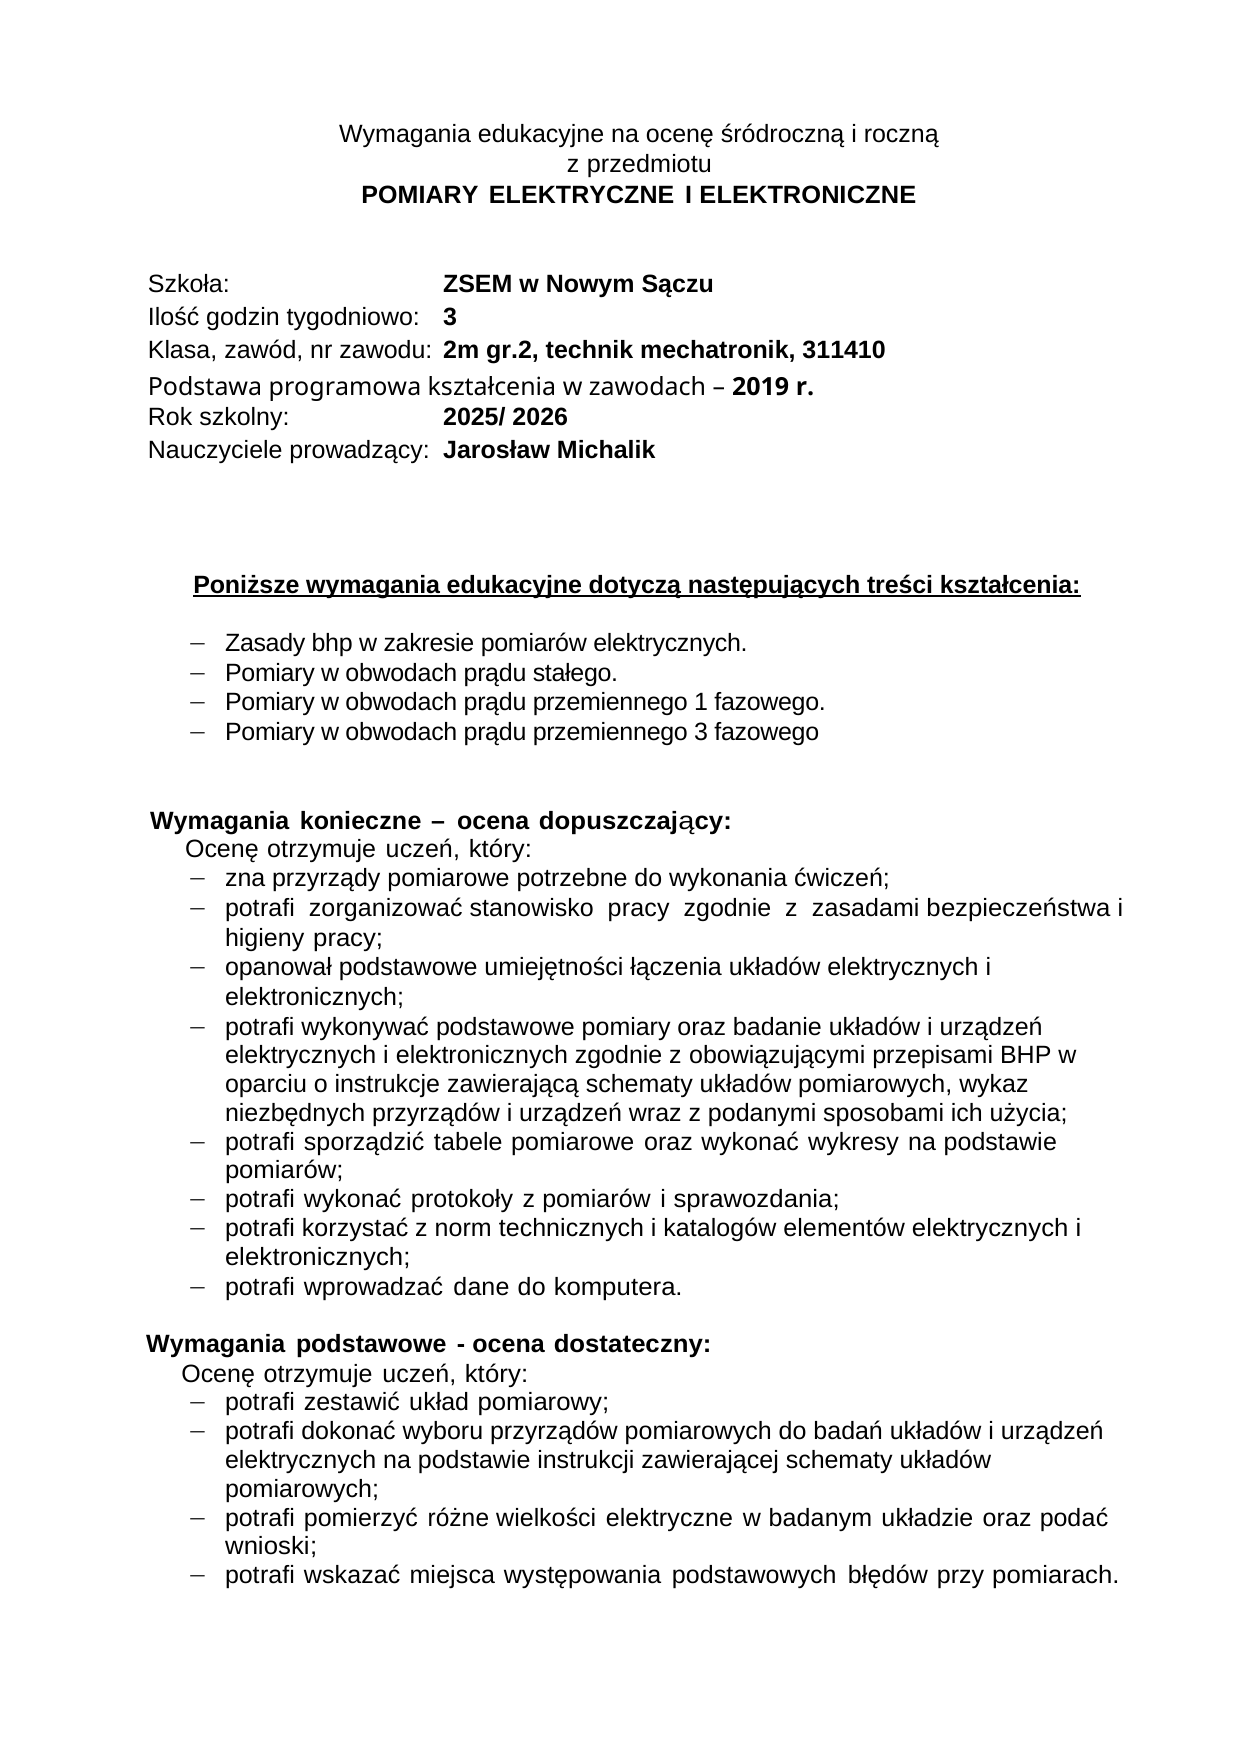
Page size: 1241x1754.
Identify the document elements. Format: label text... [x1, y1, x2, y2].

list potrafi zorganizować stanowisko pracy zgodnie z zasadami bezpieczeństwa i higieny pracy; [187, 893, 1126, 951]
text Szkoła: ZSEM w Nowym Sączu [148, 269, 1122, 298]
list potrafi zestawić układ pomiarowy; [187, 1387, 1124, 1416]
list potrafi korzystać z norm technicznych i katalogów elementów elektrycznych i elektronicznych; [187, 1213, 1126, 1271]
text Ilość godzin tygodniowo: 3 [148, 302, 1122, 331]
list potrafi wykonać protokoły z pomiarów i sprawozdania; [187, 1184, 1124, 1213]
text Wymagania edukacyjne na ocenę śródroczną i roczną [150, 118, 1128, 148]
list Pomiary w obwodach prądu stałego. [187, 658, 1126, 686]
text Poniższe wymagania edukacyjne dotyczą następujących treści kształcenia: [148, 570, 1122, 599]
text Wymagania konieczne – ocena dopuszczający: [150, 806, 1124, 834]
list potrafi wykonywać podstawowe pomiary oraz badanie układów i urządzeń elektrycznych i elektronicznych zgodnie z obowiązującymi przepisami BHP w oparciu o instrukcje zawierającą schematy układów pomiarowych, wykaz niezbędnych przyrządów i urządzeń wraz z podanymi sposobami ich użycia; [187, 1011, 1124, 1127]
list Zasady bhp w zakresie pomiarów elektrycznych. [187, 628, 1126, 657]
text Klasa, zawód, nr zawodu: 2m gr.2, technik mechatronik, 311410 [148, 335, 1122, 364]
text Nauczyciele prowadzący: Jarosław Michalik [148, 435, 1122, 464]
list Pomiary w obwodach prądu przemiennego 1 fazowego. [187, 687, 1126, 716]
list opanował podstawowe umiejętności łączenia układów elektrycznych i elektronicznych; [187, 952, 1126, 1011]
text z przedmiotu [150, 148, 1128, 178]
text Wymagania podstawowe - ocena dostateczny: [146, 1329, 1126, 1358]
list potrafi wskazać miejsca występowania podstawowych błędów przy pomiarach. [187, 1560, 1124, 1589]
text POMIARY ELEKTRYCZNE I ELEKTRONICZNE [153, 180, 1124, 209]
text Ocenę otrzymuje uczeń, który: [181, 1358, 1111, 1387]
list potrafi pomierzyć różne wielkości elektryczne w badanym układzie oraz podać wnioski; [187, 1502, 1124, 1560]
text Ocenę otrzymuje uczeń, który: [185, 834, 1127, 863]
text Rok szkolny: 2025/ 2026 [148, 402, 1122, 431]
list zna przyrządy pomiarowe potrzebne do wykonania ćwiczeń; [187, 863, 1126, 892]
list Pomiary w obwodach prądu przemiennego 3 fazowego [187, 717, 1126, 746]
text Podstawa programowa kształcenia w zawodach – 2019 r. [148, 368, 1122, 402]
list potrafi sporządzić tabele pomiarowe oraz wykonać wykresy na podstawie pomiarów; [187, 1127, 1124, 1184]
list potrafi wprowadzać dane do komputera. [187, 1272, 1124, 1301]
list potrafi dokonać wyboru przyrządów pomiarowych do badań układów i urządzeń elektrycznych na podstawie instrukcji zawierającej schematy układów pomiarowych; [187, 1416, 1124, 1502]
